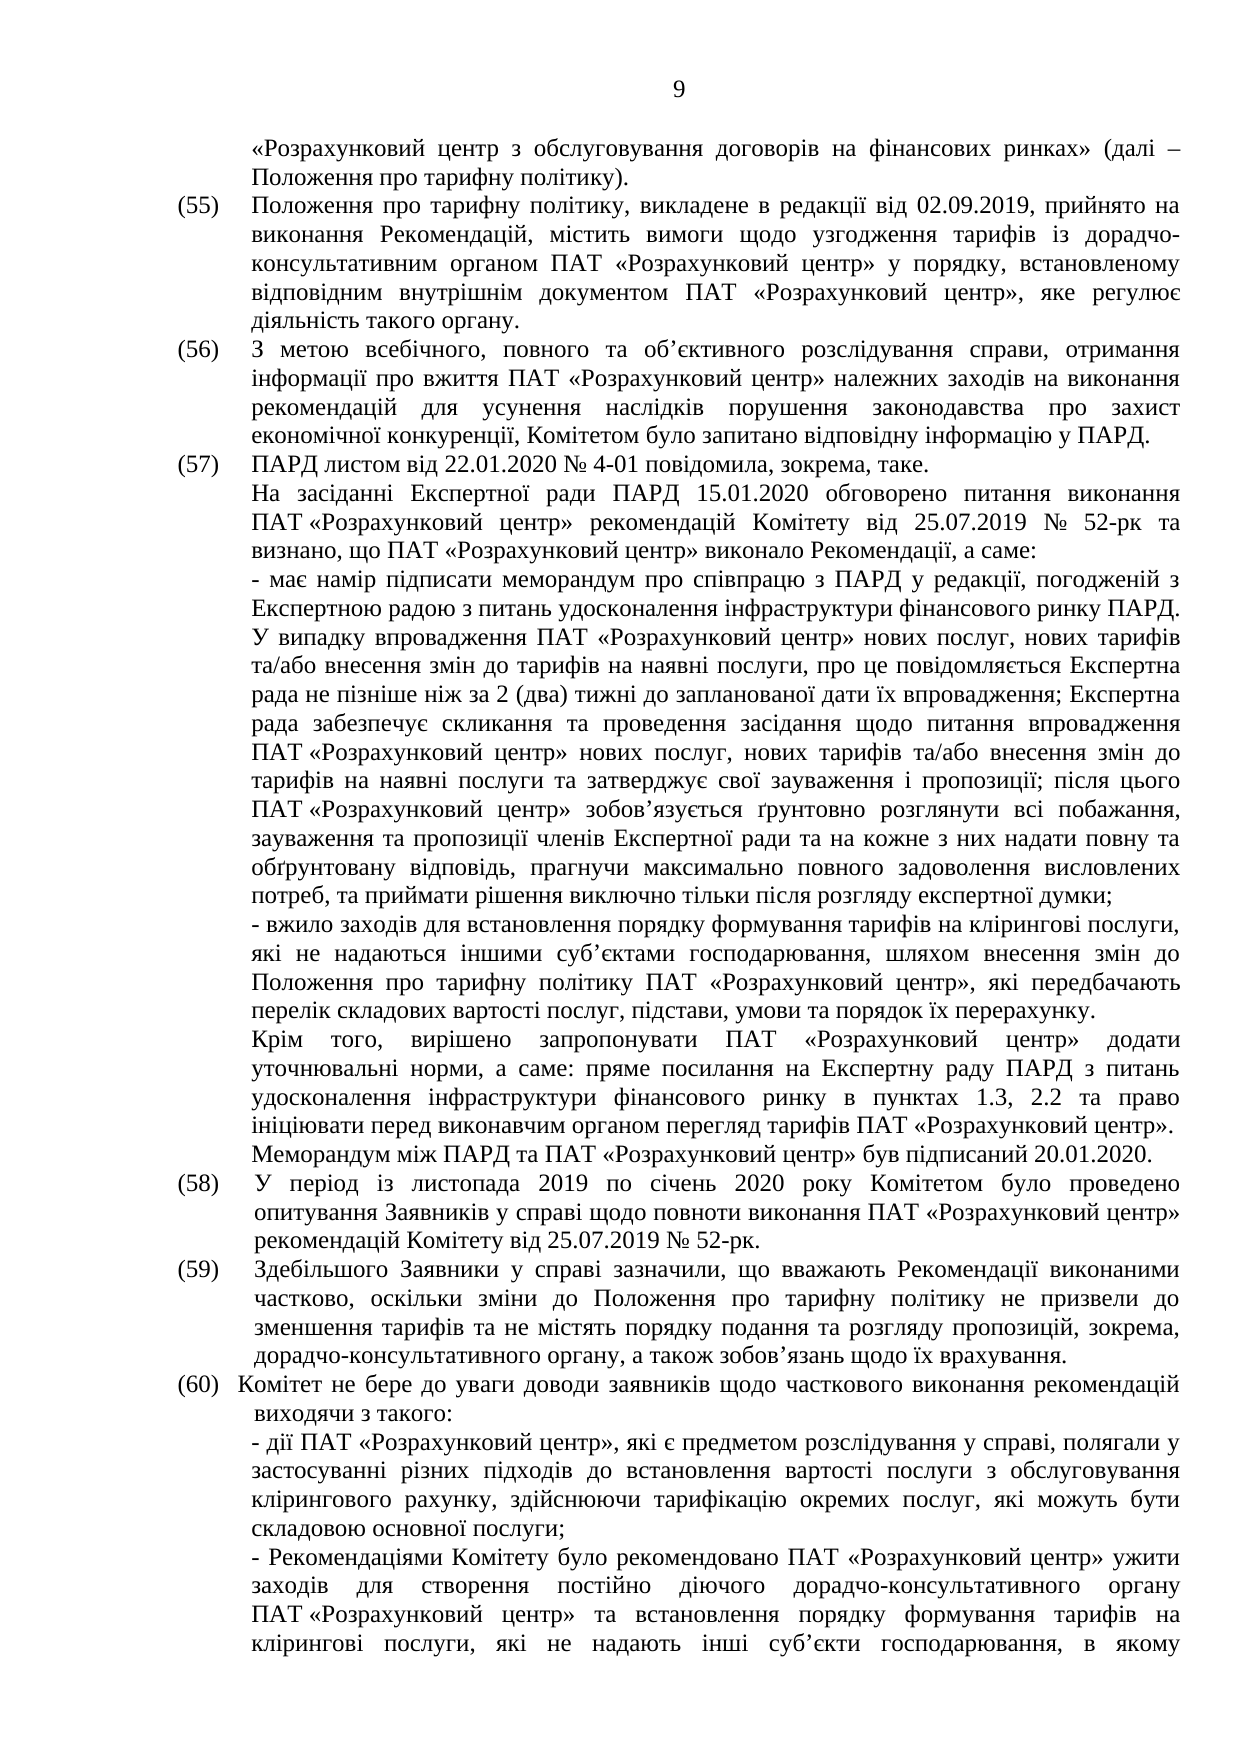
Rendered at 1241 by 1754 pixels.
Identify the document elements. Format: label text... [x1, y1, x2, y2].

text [177, 133, 1181, 191]
list (58) У період із листопада 2019 по січень 2020 року Комітетом було проведено опитування Заявників у справі щодо повноти виконання ПАТ «Розрахунковий центр» рекомендацій Комітету від 25.07.2019 № 52-рк. [177, 1168, 1181, 1254]
text - має намір підписати меморандум про співпрацю з ПАРД у редакції, погодженій з Експертною радою з питань удосконалення інфраструктури фінансового ринку ПАРД. У випадку впровадження ПАТ «Розрахунковий центр» нових послуг, нових тарифів та/або внесення змін до тарифів на наявні послуги, про це повідомляється Експертна рада не пізніше ніж за 2 (два) тижні до запланованої дати їх впровадження; Експертна рада забезпечує скликання та проведення засідання щодо питання впровадження ПАТ «Розрахунковий центр» нових послуг, нових тарифів та/або внесення змін до тарифів на наявні послуги та затверджує свої зауваження і пропозиції; після цього ПАТ «Розрахунковий центр» зобовʼязується ґрунтовно розглянути всі побажання, зауваження та пропозиції членів Експертної ради та на кожне з них надати повну та обґрунтовану відповідь, прагнучи максимально повного задоволення висловлених потреб, та приймати рішення виключно тільки після розгляду експертної думки; [177, 564, 1181, 909]
text Меморандум між ПАРД та ПАТ «Розрахунковий центр» був підписаний 20.01.2020. [177, 1139, 1181, 1168]
list (59) Здебільшого Заявники у справі зазначили, що вважають Рекомендації виконаними частково, оскільки зміни до Положення про тарифну політику не призвели до зменшення тарифів та не містять порядку подання та розгляду пропозицій, зокрема, дорадчо-консультативного органу, а також зобов’язань щодо їх врахування. [177, 1254, 1181, 1369]
text (55) Положення про тарифну політику, викладене в редакції від 02.09.2019, прийнято на виконання Рекомендацій, містить вимоги щодо узгодження тарифів із дорадчо-консультативним органом ПАТ «Розрахунковий центр» у порядку, встановленому відповідним внутрішнім документом ПАТ «Розрахунковий центр», яке регулює діяльність такого органу. [177, 191, 1181, 334]
list (60) Комітет не бере до уваги доводи заявників щодо часткового виконання рекомендацій виходячи з такого: [177, 1369, 1181, 1427]
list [251, 1542, 1181, 1657]
text (56) З метою всебічного, повного та об’єктивного розслідування справи, отримання інформації про вжиття ПАТ «Розрахунковий центр» належних заходів на виконання рекомендацій для усунення наслідків порушення законодавства про захист економічної конкуренції, Комітетом було запитано відповідну інформацію у ПАРД. [177, 334, 1181, 449]
text - вжило заходів для встановлення порядку формування тарифів на клірингові послуги, які не надаються іншими субʼєктами господарювання, шляхом внесення змін до Положення про тарифну політику ПАТ «Розрахунковий центр», які передбачають перелік складових вартості послуг, підстави, умови та порядок їх перерахунку. [177, 909, 1181, 1024]
list - дії ПАТ «Розрахунковий центр», які є предметом розслідування у справі, полягали у застосуванні різних підходів до встановлення вартості послуги з обслуговування клірингового рахунку, здійснюючи тарифікацію окремих послуг, які можуть бути складовою основної послуги; [251, 1427, 1181, 1542]
text Крім того, вирішено запропонувати ПАТ «Розрахунковий центр» додати уточнювальні норми, а саме: пряме посилання на Експертну раду ПАРД з питань удосконалення інфраструктури фінансового ринку в пунктах 1.3, 2.2 та право ініціювати перед виконавчим органом перегляд тарифів ПАТ «Розрахунковий центр». [251, 1024, 1181, 1139]
text (57) ПАРД листом від 22.01.2020 № 4-01 повідомила, зокрема, таке. [177, 449, 1181, 478]
text На засіданні Експертної ради ПАРД 15.01.2020 обговорено питання виконання ПАТ «Розрахунковий центр» рекомендацій Комітету від 25.07.2019 № 52-рк та визнано, що ПАТ «Розрахунковий центр» виконало Рекомендації, а саме: [177, 478, 1181, 564]
